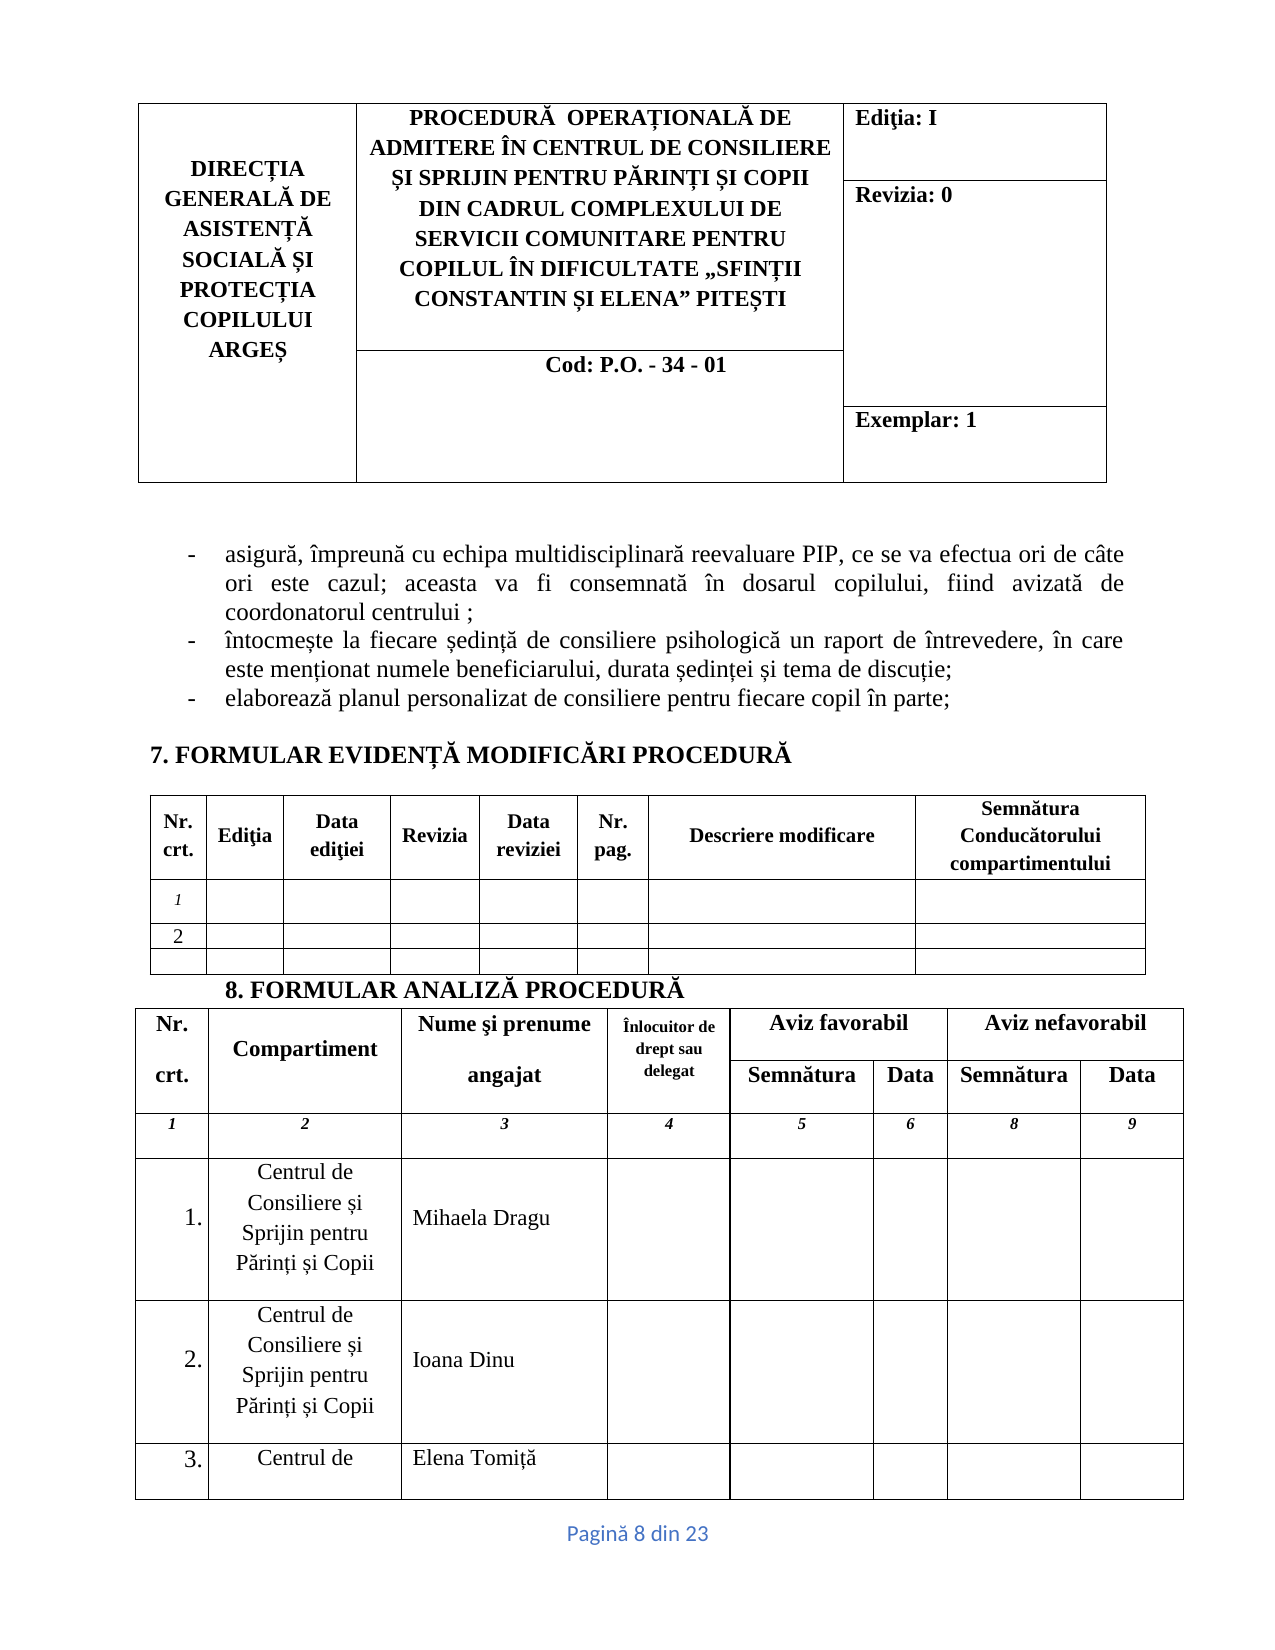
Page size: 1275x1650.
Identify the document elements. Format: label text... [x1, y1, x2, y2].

table_cell [608, 1159, 729, 1300]
table_cell [649, 880, 915, 923]
table_cell 6 [874, 1114, 947, 1157]
table_cell [916, 949, 1145, 974]
list întocmește la fiecare ședință de consiliere psihologică un raport de întrevedere, în care este menționat numele beneficiarului, durata ședinței și tema de discuție; [187, 626, 1125, 683]
table_cell [136, 1444, 208, 1499]
table_cell [1081, 1444, 1183, 1499]
table_cell [731, 1444, 873, 1499]
table_cell Data [874, 1061, 947, 1112]
table_cell [731, 1301, 873, 1443]
table_cell 3 [402, 1114, 607, 1157]
table_header Semnătura Conducătorului compartimentului [916, 796, 1145, 879]
table_cell [948, 1444, 1080, 1499]
list elaborează planul personalizat de consiliere pentru fiecare copil în parte; [187, 683, 1125, 712]
table_cell [391, 949, 479, 974]
table_cell Elena Tomiță [402, 1444, 607, 1499]
table_cell Centrul de Consiliere și Sprijin pentru Părinți și Copii [209, 1159, 401, 1300]
table_cell [874, 1444, 947, 1499]
text 8. FORMULAR ANALIZĂ PROCEDURĂ [150, 975, 1125, 1004]
table_cell [1081, 1301, 1183, 1443]
table_cell Mihaela Dragu [402, 1159, 607, 1300]
table_cell [874, 1301, 947, 1443]
table_header Ediţia [207, 796, 283, 879]
table_cell Ioana Dinu [402, 1301, 607, 1443]
table_cell [874, 1159, 947, 1300]
table_cell [649, 924, 915, 948]
table_header Nr. crt. [151, 796, 206, 879]
table_header Revizia [391, 796, 479, 879]
table_cell [284, 924, 390, 948]
table_cell [948, 1159, 1080, 1300]
table_cell 9 [1081, 1114, 1183, 1157]
table_cell [207, 949, 283, 974]
table_cell [284, 949, 390, 974]
table_cell [207, 924, 283, 948]
table_cell [578, 924, 648, 948]
table_cell [608, 1301, 729, 1443]
table_cell [480, 924, 577, 948]
table_cell [284, 880, 390, 923]
table_cell [207, 880, 283, 923]
table_cell [151, 949, 206, 974]
table_cell [916, 924, 1145, 948]
table_cell Data [1081, 1061, 1183, 1112]
table_cell Centrul de Consiliere și Sprijin pentru Părinți și Copii [209, 1301, 401, 1443]
table_cell [578, 880, 648, 923]
table_header Înlocuitor de drept sau delegat [608, 1009, 729, 1112]
table_cell [1081, 1159, 1183, 1300]
table_cell [480, 880, 577, 923]
table_header Descriere modificare [649, 796, 915, 879]
table_cell [136, 1159, 208, 1300]
table_header Data ediţiei [284, 796, 390, 879]
table_cell [916, 880, 1145, 923]
table_header Nume şi prenume angajat [402, 1009, 607, 1112]
table_cell Semnătura [948, 1061, 1080, 1112]
table_cell 8 [948, 1114, 1080, 1157]
table_header Nr. crt. [136, 1009, 208, 1112]
text 7. FORMULAR EVIDENȚĂ MODIFICĂRI PROCEDURĂ [150, 741, 1125, 769]
table_cell [731, 1159, 873, 1300]
table_cell 4 [608, 1114, 729, 1157]
table_cell [391, 880, 479, 923]
table_cell 1 [151, 880, 206, 923]
table_cell Centrul de Consiliere și Sprijin pentru Părinți și Copii [209, 1444, 401, 1499]
table_header Aviz nefavorabil [948, 1009, 1183, 1060]
table_cell [391, 924, 479, 948]
table_cell [608, 1444, 729, 1499]
table_cell 1 [136, 1114, 208, 1157]
table_cell 5 [731, 1114, 873, 1157]
table_cell [948, 1301, 1080, 1443]
table_cell Semnătura [731, 1061, 873, 1112]
table_cell [136, 1301, 208, 1443]
table_header Data reviziei [480, 796, 577, 879]
table_cell [649, 949, 915, 974]
table_header Nr. pag. [578, 796, 648, 879]
table_header Compartiment [209, 1009, 401, 1112]
table_cell 2 [209, 1114, 401, 1157]
list asigură, împreună cu echipa multidisciplinară reevaluare PIP, ce se va efectua ori de câte ori este cazul; aceasta va fi consemnată în dosarul copilului, fiind avizată de coordonatorul centrului ; [187, 539, 1125, 626]
table_cell [578, 949, 648, 974]
table_header Aviz favorabil [731, 1009, 947, 1060]
table_cell 2 [151, 924, 206, 948]
table_cell [480, 949, 577, 974]
